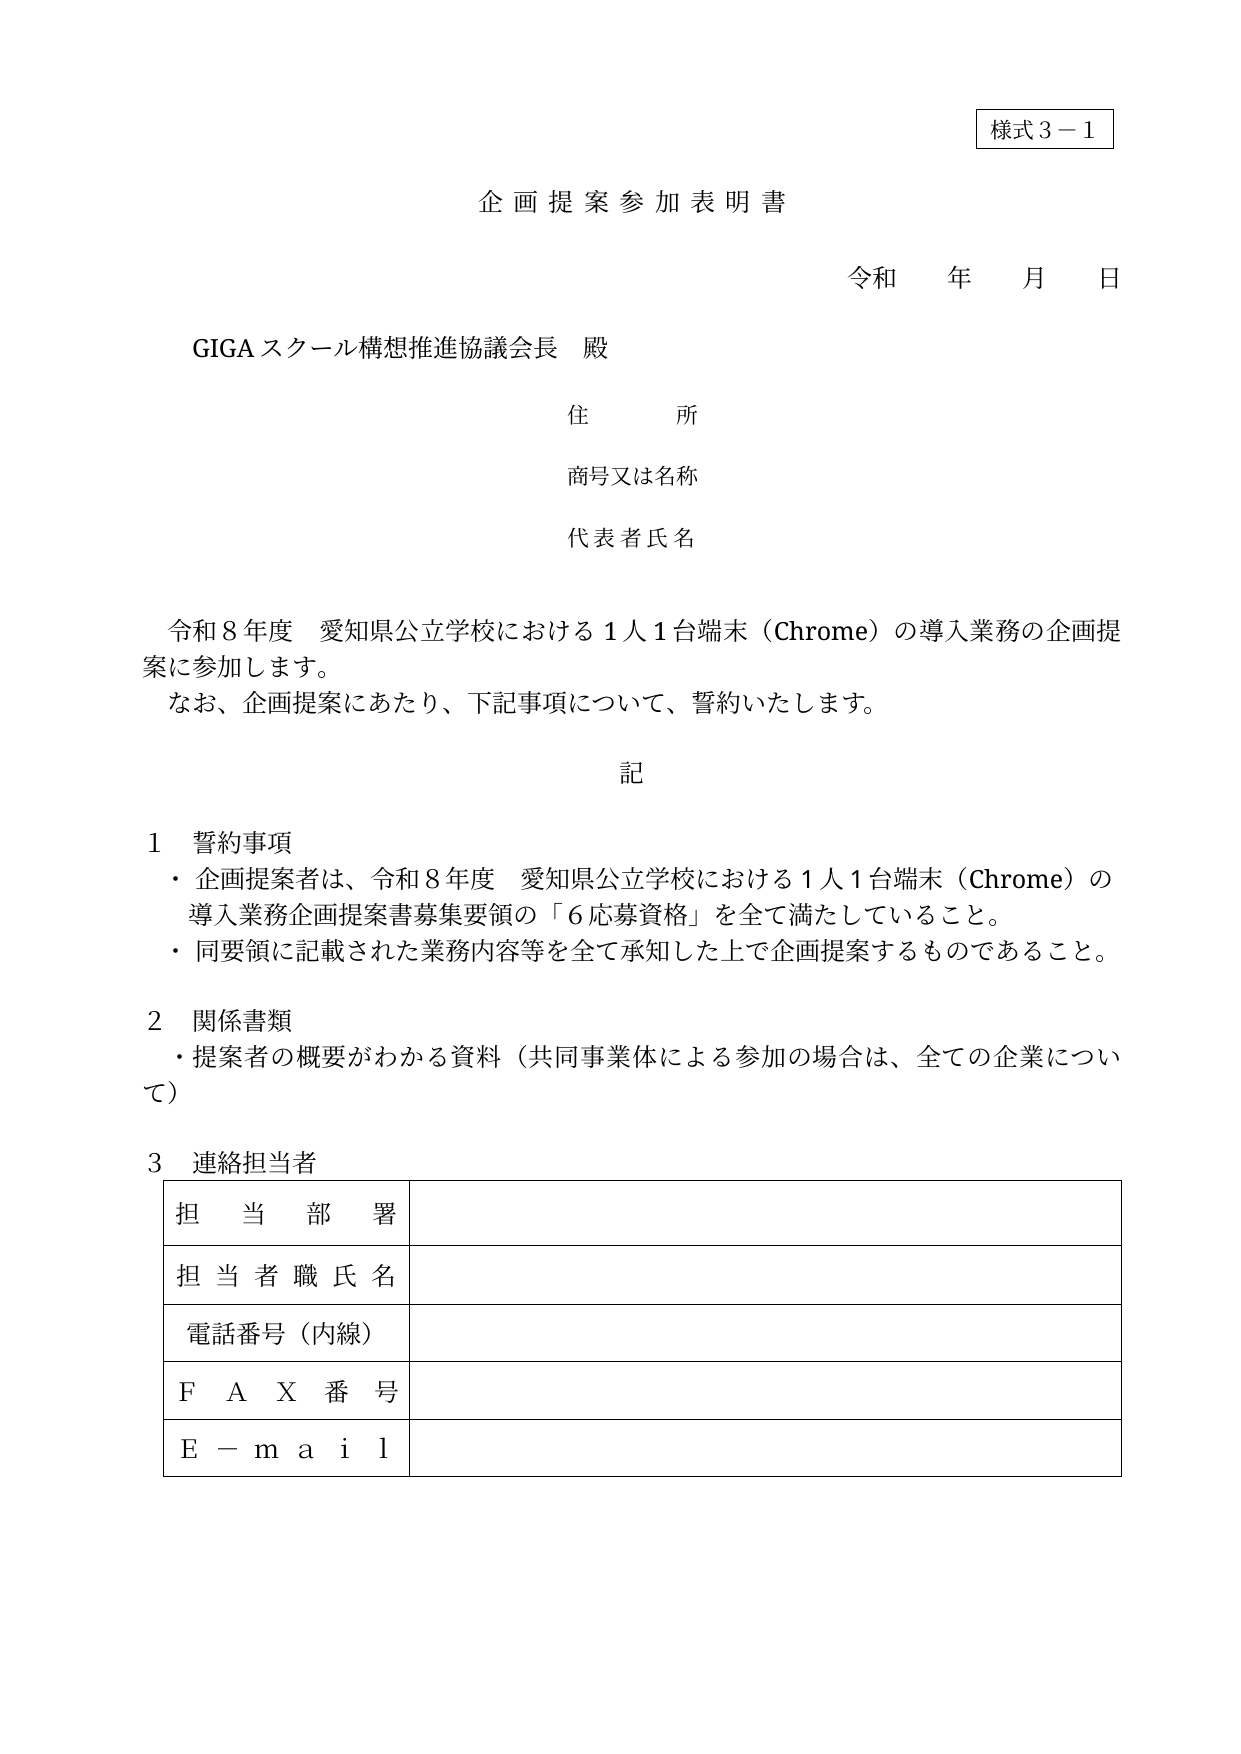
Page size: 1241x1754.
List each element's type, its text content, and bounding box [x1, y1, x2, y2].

table_cell [410, 1362, 1121, 1419]
text 住 所 [142, 398, 1122, 430]
table_header 担当部署 [164, 1181, 409, 1245]
table_cell [410, 1420, 1121, 1476]
text １ 誓約事項 [142, 824, 1122, 860]
text ・提案者の概要がわかる資料（共同事業体による参加の場合は、全ての企業について） [142, 1038, 1122, 1109]
text 令和 年 月 日 [142, 258, 1122, 294]
text ・ 同要領に記載された業務内容等を全て承知した上で企画提案するものであること。 [164, 932, 1122, 968]
table_cell ＦＡＸ番号 [164, 1362, 409, 1419]
text なお、企画提案にあたり、下記事項について、誓約いたします。 [142, 684, 1122, 720]
table_cell 担当者職氏名 [164, 1246, 409, 1304]
text 令和８年度 愛知県公立学校における1人1台端末（Chrome）の導入業務の企画提案に参加します。 [142, 612, 1122, 684]
table_cell [410, 1305, 1121, 1361]
text GIGAスクール構想推進協議会長 殿 [142, 328, 1122, 364]
table_cell Ｅ－ｍａｉｌ [164, 1420, 409, 1476]
table_cell 電話番号（内線） [164, 1305, 409, 1361]
text 企画提案参加表明書 [142, 183, 1122, 218]
text ２ 関係書類 [142, 1002, 1122, 1038]
text 代表者氏名 [142, 521, 1122, 552]
table_header [410, 1181, 1121, 1245]
text ３ 連絡担当者 [142, 1144, 1122, 1179]
text ・ 企画提案者は、令和８年度 愛知県公立学校における1人1台端末（Chrome）の導入業務企画提案書募集要領の「６応募資格」を全て満たしていること。 [164, 860, 1122, 932]
text 商号又は名称 [142, 459, 1122, 491]
subtitle 記 [142, 754, 1122, 790]
table_cell [410, 1246, 1121, 1304]
